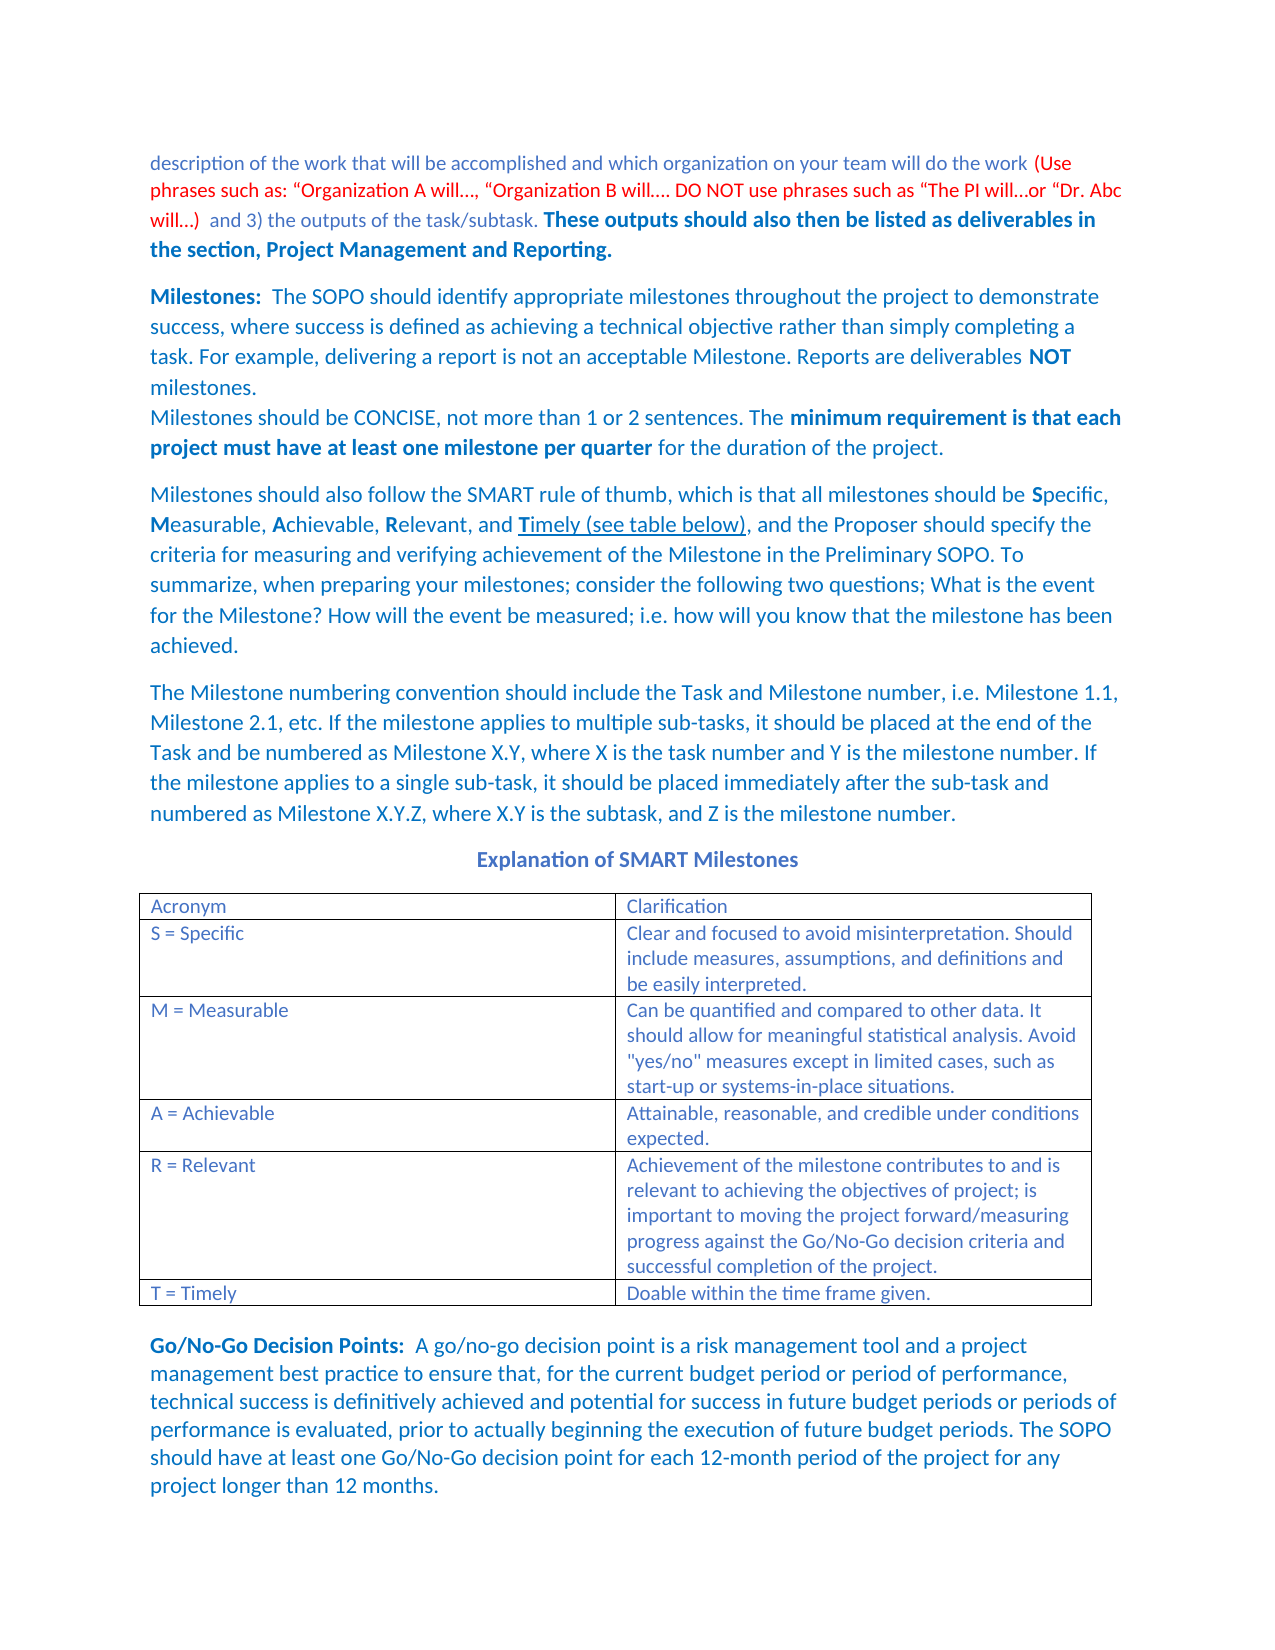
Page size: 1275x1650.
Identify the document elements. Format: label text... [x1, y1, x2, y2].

text Milestones should also follow the SMART rule of thumb, which is that all milestones should be Specific, Measurable, Achievable, Relevant, and Timely (see table below), and the Proposer should specify the criteria for measuring and verifying achievement of the Milestone in the Preliminary SOPO. To summarize, when preparing your milestones; consider the following two questions; What is the event for the Milestone? How will the event be measured; i.e. how will you know that the milestone has been achieved. [150, 480, 1125, 659]
table_cell M = Measurable [140, 997, 615, 1099]
table_cell A = Achievable [140, 1100, 615, 1151]
text Milestones: The SOPO should identify appropriate milestones throughout the project to demonstrate success, where success is defined as achieving a technical objective rather than simply completing a task. For example, delivering a report is not an acceptable Milestone. Reports are deliverables NOT milestones. [150, 282, 1125, 401]
table_cell T = Timely [140, 1280, 615, 1305]
table_cell Attainable, reasonable, and credible under conditions expected. [616, 1100, 1091, 1151]
text Go/No-Go Decision Points: A go/no-go decision point is a risk management tool and a project management best practice to ensure that, for the current budget period or period of performance, technical success is definitively achieved and potential for success in future budget periods or periods of performance is evaluated, prior to actually beginning the execution of future budget periods. The SOPO should have at least one Go/No-Go decision point for each 12-month period of the project for any project longer than 12 months. [150, 1331, 1125, 1499]
table_cell Doable within the time frame given. [616, 1280, 1091, 1305]
text Explanation of SMART Milestones [150, 846, 1125, 874]
table_header Acronym [140, 894, 615, 919]
table_cell Can be quantified and compared to other data. It should allow for meaningful statistical analysis. Avoid "yes/no" measures except in limited cases, such as start-up or systems-in-place situations. [616, 997, 1091, 1099]
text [150, 150, 1125, 263]
table_cell R = Relevant [140, 1152, 615, 1279]
table_cell Clear and focused to avoid misinterpretation. Should include measures, assumptions, and definitions and be easily interpreted. [616, 920, 1091, 996]
text The Milestone numbering convention should include the Task and Milestone number, i.e. Milestone 1.1, Milestone 2.1, etc. If the milestone applies to multiple sub-tasks, it should be placed at the end of the Task and be numbered as Milestone X.Y, where X is the task number and Y is the milestone number. If the milestone applies to a single sub-task, it should be placed immediately after the sub-task and numbered as Milestone X.Y.Z, where X.Y is the subtask, and Z is the milestone number. [150, 678, 1125, 827]
text Milestones should be CONCISE, not more than 1 or 2 sentences. The minimum requirement is that each project must have at least one milestone per quarter for the duration of the project. [150, 403, 1125, 461]
table_header Clarification [616, 894, 1091, 919]
table_cell S = Specific [140, 920, 615, 996]
table_cell Achievement of the milestone contributes to and is relevant to achieving the objectives of project; is important to moving the project forward/measuring progress against the Go/No-Go decision criteria and successful completion of the project. [616, 1152, 1091, 1279]
